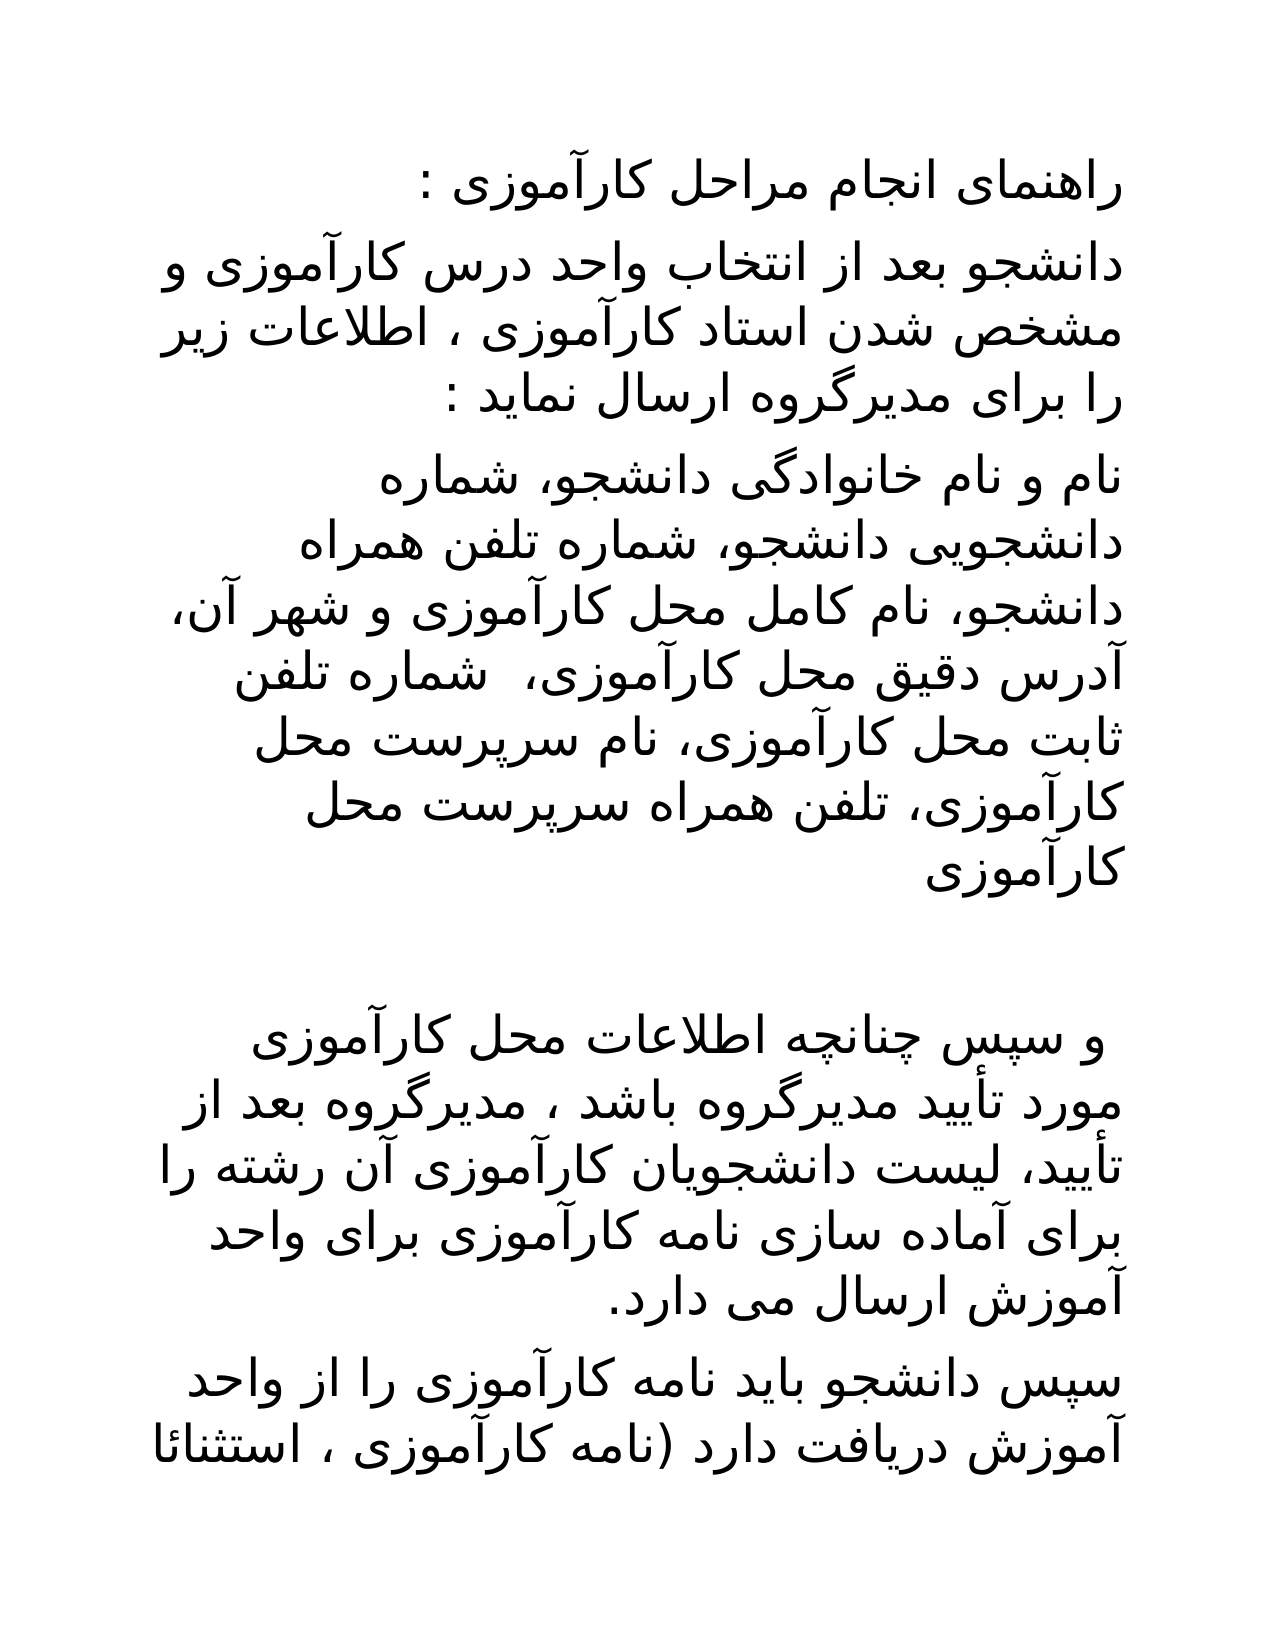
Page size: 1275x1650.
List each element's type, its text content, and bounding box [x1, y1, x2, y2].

text دانشجو بعد از انتخاب واحد درس کارآموزی و مشخص شدن استاد کارآموزی ، اطلاعات زیر را برای مدیرگروه ارسال نماید : [150, 232, 1125, 423]
text و سپس چنانچه اطلاعات محل کارآموزی مورد تأیید مدیرگروه باشد ، مدیرگروه بعد از تأیید، لیست دانشجویان کارآموزی آن رشته را برای آماده سازی نامه کارآموزی برای واحد آموزش ارسال می دارد. [150, 1005, 1125, 1327]
text نام و نام خانوادگی دانشجو، شماره دانشجویی دانشجو، شماره تلفن همراه دانشجو، نام کامل محل کارآموزی و شهر آن، آدرس دقیق محل کارآموزی، شماره تلفن ثابت محل کارآموزی، نام سرپرست محل کارآموزی، تلفن همراه سرپرست محل کارآموزی [150, 445, 1125, 898]
text راهنمای انجام مراحل کارآموزی : [150, 150, 1125, 211]
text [150, 1348, 1125, 1474]
